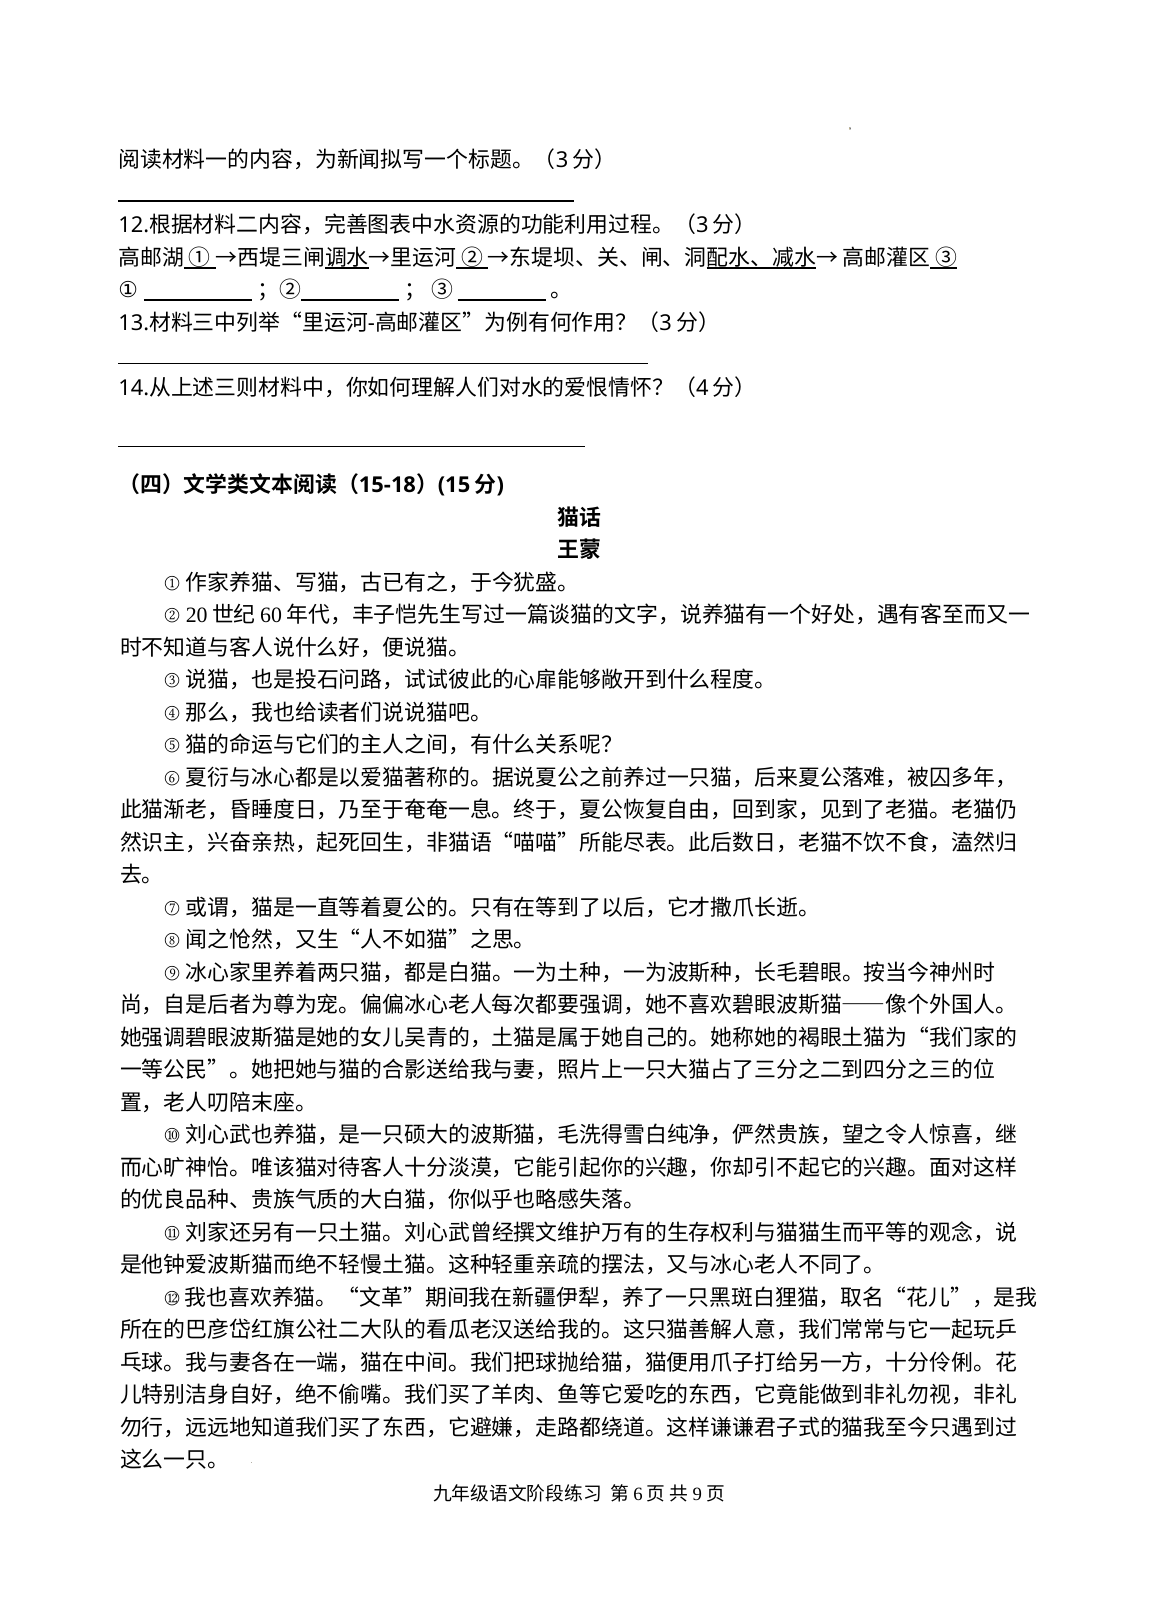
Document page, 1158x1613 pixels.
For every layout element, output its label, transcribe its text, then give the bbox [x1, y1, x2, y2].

text （四）文学类文本阅读（15-18）(15分) [118, 467, 1039, 499]
text ① ；② ； ③ 。 [118, 272, 1039, 304]
text 12.根据材料二内容，完善图表中水资源的功能利用过程。（3分） [118, 207, 1039, 239]
text ⑪ 刘家还另有一只土猫。刘心武曾经撰文维护万有的生存权利与猫猫生而平等的观念，说是他钟爱波斯猫而绝不轻慢土猫。这种轻重亲疏的摆法，又与冰心老人不同了。 [120, 1214, 1038, 1279]
text ⑤ 猫的命运与它们的主人之间，有什么关系呢？ [120, 727, 1038, 759]
text ⑦ 或谓，猫是一直等着夏公的。只有在等到了以后，它才撒爪长逝。 [120, 889, 1038, 922]
text 王蒙 [120, 532, 1038, 564]
text ④ 那么，我也给读者们说说猫吧。 [120, 694, 1038, 727]
text 14.从上述三则材料中，你如何理解人们对水的爱恨情怀？（4分） [118, 369, 1039, 402]
text ② 20世纪60年代，丰子恺先生写过一篇谈猫的文字，说养猫有一个好处，遇有客至而又一时不知道与客人说什么好，便说猫。 [120, 597, 1038, 662]
text 阅读材料一的内容，为新闻拟写一个标题。（3分） [118, 142, 1039, 174]
text 猫话 [120, 499, 1038, 532]
text 高邮湖 ① →西堤三闸调水→里运河 ② →东堤坝、关、闸、洞配水、减水→ 高邮灌区 ③ [118, 239, 1039, 272]
text ⑨ 冰心家里养着两只猫，都是白猫。一为土种，一为波斯种，长毛碧眼。按当今神州时尚，自是后者为尊为宠。偏偏冰心老人每次都要强调，她不喜欢碧眼波斯猫——像个外国人。她强调碧眼波斯猫是她的女儿吴青的，土猫是属于她自己的。她称她的褐眼土猫为“我们家的一等公民”。她把她与猫的合影送给我与妻，照片上一只大猫占了三分之二到四分之三的位置，老人叨陪末座。 [120, 954, 1038, 1117]
text ⑥ 夏衍与冰心都是以爱猫著称的。据说夏公之前养过一只猫，后来夏公落难，被囚多年，此猫渐老，昏睡度日，乃至于奄奄一息。终于，夏公恢复自由，回到家，见到了老猫。老猫仍然识主，兴奋亲热，起死回生，非猫语“喵喵”所能尽表。此后数日，老猫不饮不食，溘然归去。 [120, 759, 1038, 889]
text 13.材料三中列举“里运河-高邮灌区”为例有何作用？（3分） [118, 304, 1039, 337]
text ⑧ 闻之怆然，又生“人不如猫”之思。 [120, 922, 1038, 954]
text ⑩ 刘心武也养猫，是一只硕大的波斯猫，毛洗得雪白纯净，俨然贵族，望之令人惊喜，继而心旷神怡。唯该猫对待客人十分淡漠，它能引起你的兴趣，你却引不起它的兴趣。面对这样的优良品种、贵族气质的大白猫，你似乎也略感失落。 [120, 1117, 1038, 1214]
text ⑫我也喜欢养猫。“文革”期间我在新疆伊犁，养了一只黑斑白狸猫，取名“花儿”，是我所在的巴彦岱红旗公社二大队的看瓜老汉送给我的。这只猫善解人意，我们常常与它一起玩乒乓球。我与妻各在一端，猫在中间。我们把球抛给猫，猫便用爪子打给另一方，十分伶俐。花儿特别洁身自好，绝不偷嘴。我们买了羊肉、鱼等它爱吃的东西，它竟能做到非礼勿视，非礼勿行，远远地知道我们买了东西，它避嫌，走路都绕道。这样谦谦君子式的猫我至今只遇到过这么一只。 [120, 1279, 1038, 1474]
text ① 作家养猫、写猫，古已有之，于今犹盛。 [120, 564, 1038, 597]
text ③ 说猫，也是投石问路，试试彼此的心扉能够敞开到什么程度。 [120, 662, 1038, 694]
